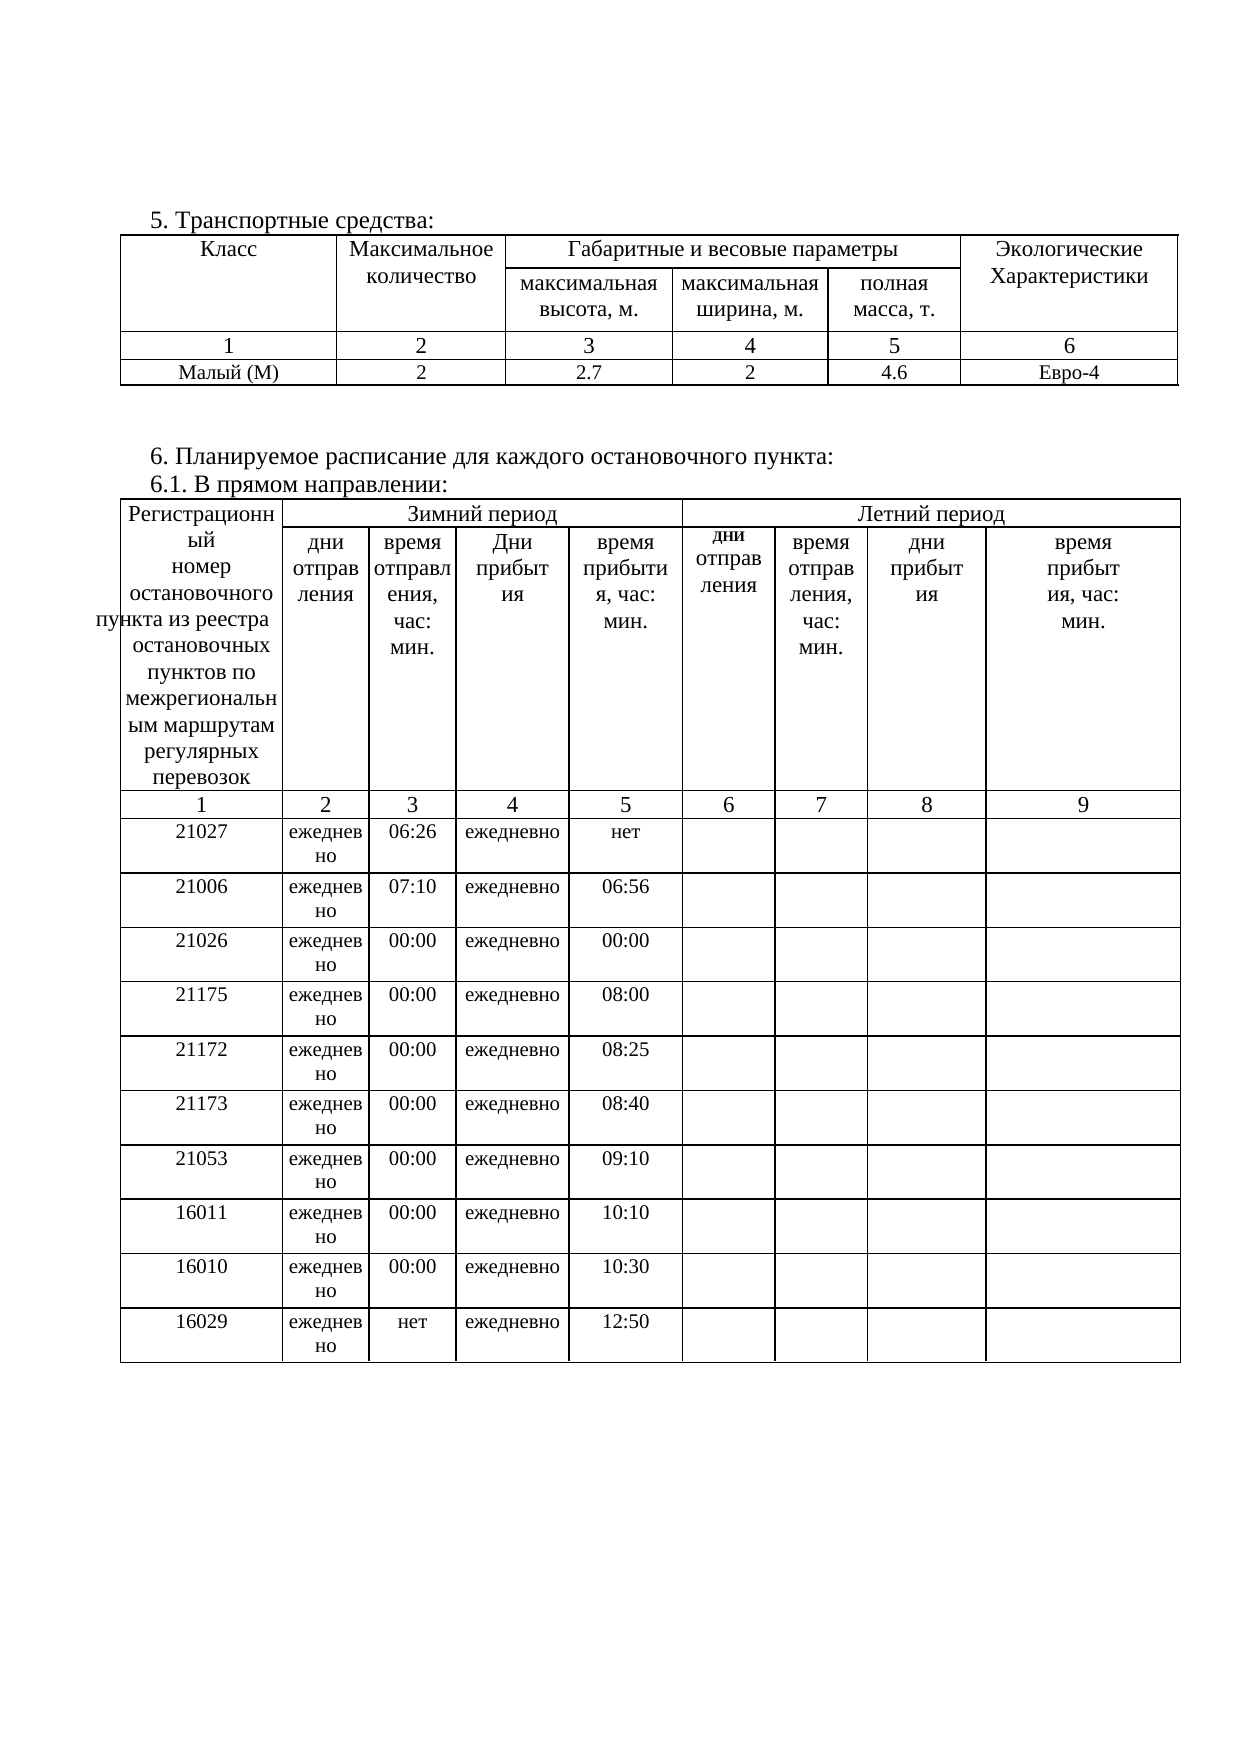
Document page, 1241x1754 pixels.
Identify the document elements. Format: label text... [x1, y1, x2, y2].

table_cell 00:00 [570, 928, 682, 981]
table_cell ежедневно [457, 874, 568, 926]
table_cell 3 [506, 332, 672, 358]
table_cell [776, 1146, 867, 1198]
table_cell [868, 1146, 985, 1198]
table_cell максимальная ширина, м. [673, 269, 827, 331]
table_cell [683, 1309, 774, 1361]
table_cell [868, 982, 985, 1035]
table_cell [683, 1254, 774, 1307]
table_cell время отправ ления, час: мин. [776, 528, 867, 790]
table_cell 9 [987, 791, 1180, 818]
table_cell Дни прибыт ия [457, 528, 568, 790]
table_cell [776, 928, 867, 981]
table_cell [987, 819, 1180, 872]
table_cell 08:25 [570, 1037, 682, 1089]
table_cell 2 [337, 332, 505, 358]
table_cell 6 [961, 332, 1177, 358]
table_cell 7 [776, 791, 867, 818]
table_cell 2 [337, 360, 505, 384]
table_cell Евро-4 [961, 360, 1177, 384]
table_cell 2.7 [506, 360, 672, 384]
table_cell [776, 1091, 867, 1144]
table_cell ежедневно [457, 1091, 568, 1144]
table_cell ежедневно [457, 1146, 568, 1198]
table_cell 07:10 [370, 874, 455, 926]
table_cell [868, 1091, 985, 1144]
table_cell [776, 874, 867, 926]
table_cell [868, 1200, 985, 1253]
table_cell [868, 1309, 985, 1361]
table_header Летний период [683, 500, 1180, 526]
table_cell 6 [683, 791, 774, 818]
table_cell ежедневно [283, 874, 368, 926]
table_cell 00:00 [370, 1037, 455, 1089]
table_cell 00:00 [370, 1254, 455, 1307]
table_cell 16011 [121, 1200, 282, 1253]
text 5. Транспортные средства: [150, 205, 1090, 234]
table_cell Малый (М) [121, 360, 336, 384]
table_cell 10:30 [570, 1254, 682, 1307]
table_cell [683, 1200, 774, 1253]
table_cell ежедневно [457, 819, 568, 872]
table_cell 8 [868, 791, 985, 818]
table_cell 21173 [121, 1091, 282, 1144]
table_cell [683, 874, 774, 926]
table_cell 08:40 [570, 1091, 682, 1144]
table_cell 3 [370, 791, 455, 818]
table_cell ежедневно [457, 1309, 568, 1361]
table_cell время отправл ения, час: мин. [370, 528, 455, 790]
table_cell дни отправ ления [283, 528, 368, 790]
table_cell [987, 1146, 1180, 1198]
table_cell [987, 982, 1180, 1035]
table_cell 16010 [121, 1254, 282, 1307]
table_cell 4 [457, 791, 568, 818]
table_cell ежедневно [283, 1309, 368, 1361]
table_cell 2 [673, 360, 827, 384]
table_cell время прибыт ия, час: мин. [987, 528, 1180, 790]
table_cell [868, 874, 985, 926]
table_cell [683, 1091, 774, 1144]
table_cell 21026 [121, 928, 282, 981]
table_cell 12:50 [570, 1309, 682, 1361]
table_cell ежедневно [457, 928, 568, 981]
table_cell 06:26 [370, 819, 455, 872]
table_cell время прибыти я, час: мин. [570, 528, 682, 790]
table_header Класс [121, 236, 336, 331]
table_cell 21006 [121, 874, 282, 926]
table_cell 4.6 [829, 360, 960, 384]
table_cell 5 [570, 791, 682, 818]
table_cell ежедневно [283, 819, 368, 872]
table_cell 21175 [121, 982, 282, 1035]
table_cell [868, 1254, 985, 1307]
table_cell 00:00 [370, 982, 455, 1035]
table_cell ДНИ отправ ления [683, 528, 774, 790]
table_cell 10:10 [570, 1200, 682, 1253]
table_cell дни прибыт ия [868, 528, 985, 790]
table_cell [987, 1091, 1180, 1144]
table_cell ежедневно [283, 1091, 368, 1144]
table_cell [776, 819, 867, 872]
table_cell 00:00 [370, 1146, 455, 1198]
table_cell 2 [283, 791, 368, 818]
table_cell [683, 928, 774, 981]
table_header Габаритные и весовые параметры [506, 236, 960, 267]
table_cell [683, 819, 774, 872]
table_cell [868, 928, 985, 981]
table_cell максимальная высота, м. [506, 269, 672, 331]
table_cell 00:00 [370, 1091, 455, 1144]
table_header Регистрационный номер остановочного пункта из реестра остановочных пунктов по межрегиональным маршрутам регулярных перевозок [121, 500, 282, 790]
table_cell ежедневно [457, 1037, 568, 1089]
table_cell 1 [121, 791, 282, 818]
table_cell [987, 1309, 1180, 1361]
table_cell [776, 982, 867, 1035]
table_cell [987, 1037, 1180, 1089]
table_header Максимальное количество [337, 236, 505, 331]
table_cell 09:10 [570, 1146, 682, 1198]
table_cell 00:00 [370, 1200, 455, 1253]
table_cell [683, 982, 774, 1035]
table_cell [987, 1254, 1180, 1307]
table_cell ежедневно [457, 1254, 568, 1307]
table_cell 21027 [121, 819, 282, 872]
table_header Зимний период [283, 500, 682, 526]
table_cell 16029 [121, 1309, 282, 1361]
table_cell [776, 1309, 867, 1361]
table_cell [683, 1037, 774, 1089]
table_cell полная масса, т. [829, 269, 960, 331]
table_cell 5 [829, 332, 960, 358]
table_cell [868, 819, 985, 872]
table_cell ежедневно [457, 1200, 568, 1253]
table_cell [776, 1254, 867, 1307]
table_cell нет [570, 819, 682, 872]
text 6.1. В прямом направлении: [150, 469, 1090, 498]
table_cell ежедневно [283, 1037, 368, 1089]
table_cell [987, 1200, 1180, 1253]
table_cell 08:00 [570, 982, 682, 1035]
table_cell ежедневно [283, 928, 368, 981]
table_cell [987, 928, 1180, 981]
text 6. Планируемое расписание для каждого остановочного пункта: [150, 441, 1090, 469]
table_cell 1 [121, 332, 336, 358]
table_cell [776, 1200, 867, 1253]
table_cell [868, 1037, 985, 1089]
table_cell ежедневно [457, 982, 568, 1035]
table_header Экологические Характеристики [961, 236, 1177, 331]
table_cell [776, 1037, 867, 1089]
table_cell 06:56 [570, 874, 682, 926]
table_cell ежедневно [283, 1254, 368, 1307]
table_cell 4 [673, 332, 827, 358]
table_cell ежедневно [283, 1200, 368, 1253]
table_cell 00:00 [370, 928, 455, 981]
table_cell 21172 [121, 1037, 282, 1089]
table_cell ежедневно [283, 982, 368, 1035]
table_cell 21053 [121, 1146, 282, 1198]
table_cell [987, 874, 1180, 926]
table_cell ежедневно [283, 1146, 368, 1198]
table_cell [683, 1146, 774, 1198]
table_cell нет [370, 1309, 455, 1361]
